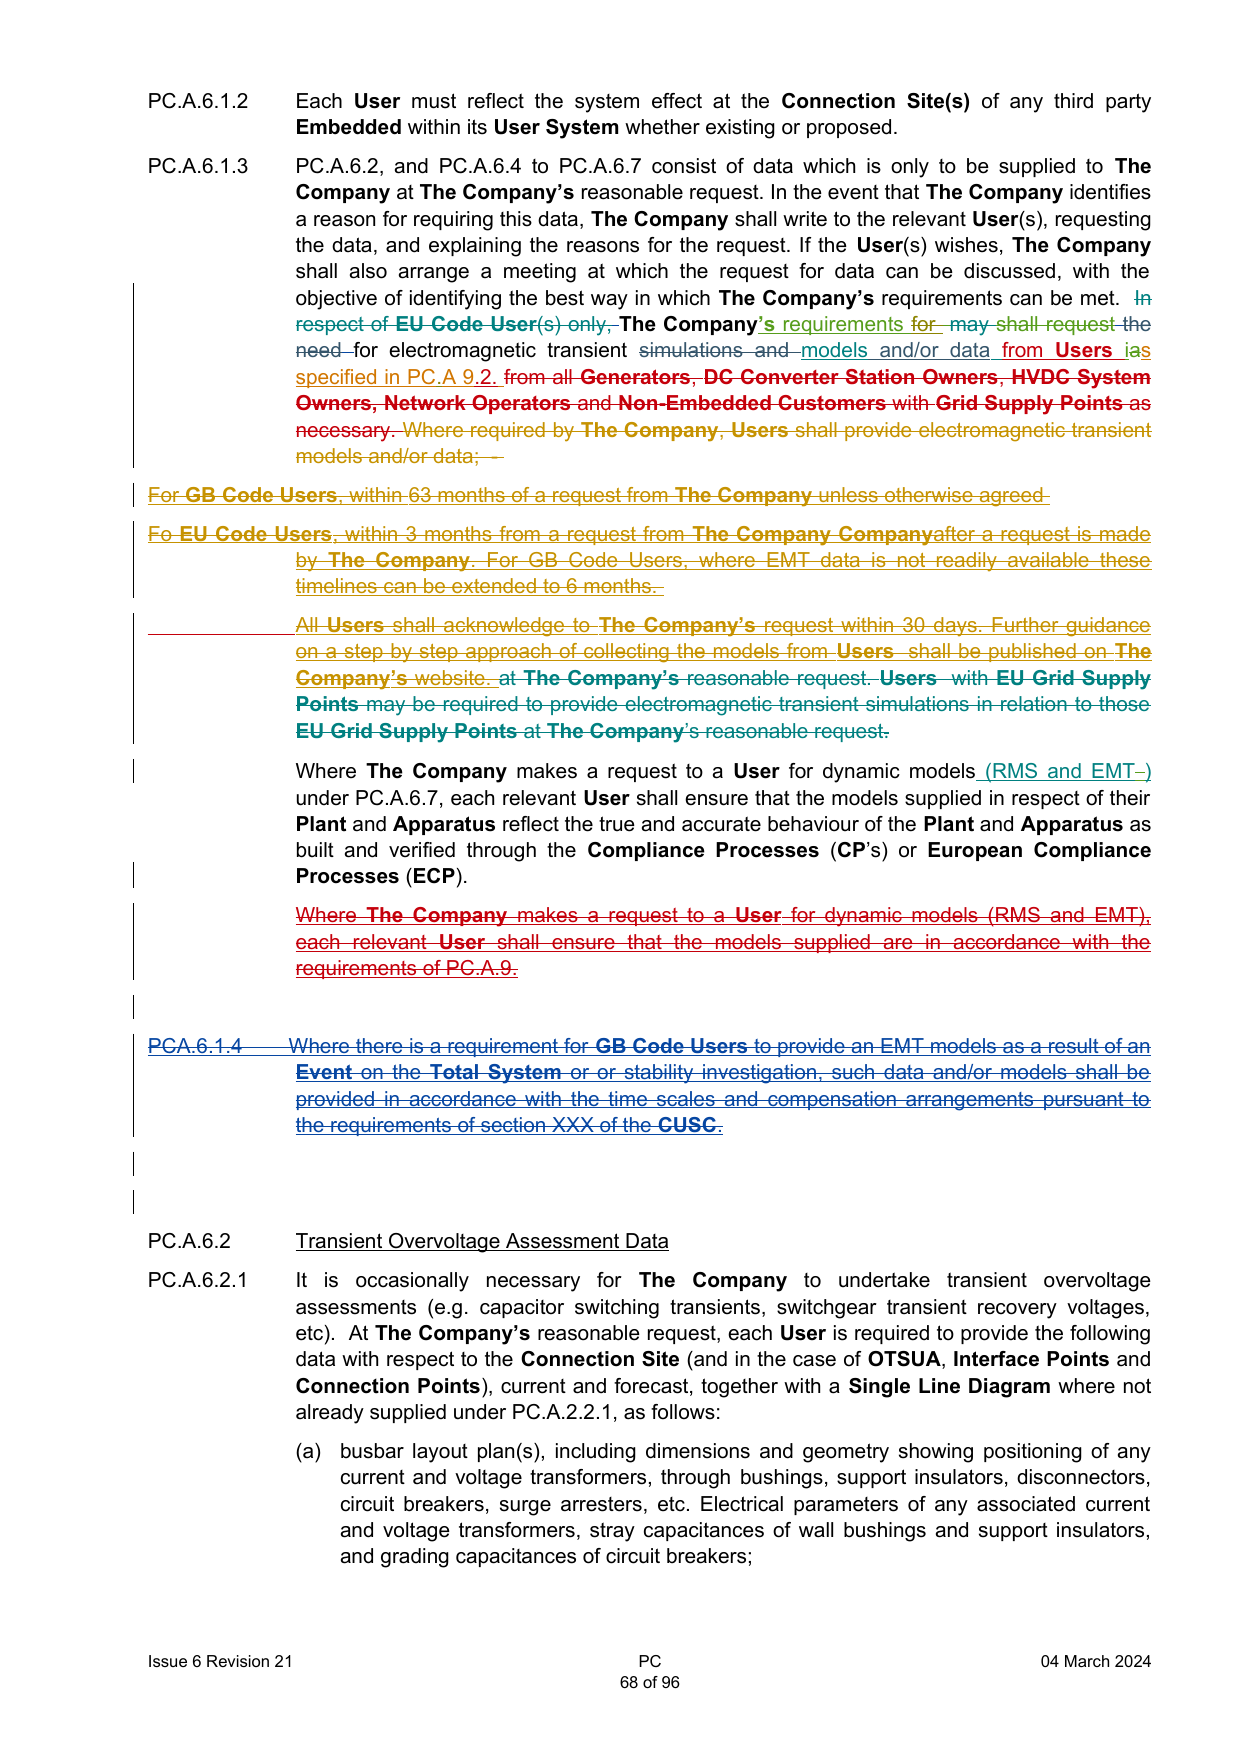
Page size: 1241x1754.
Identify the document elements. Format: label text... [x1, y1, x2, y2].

text PC.A.6.2 Transient Overvoltage Assessment Data [148, 1229, 1152, 1253]
text PC.A.6.1.3 PC.A.6.2, and PC.A.6.4 to PC.A.6.7 consist of data which is only to be supplied to The Company at The Company’s reasonable request. In the event that The Company identifies a reason for requiring this data, The Company shall write to the relevant User(s), requesting the data, and explaining the reasons for the request. If the User(s) wishes, The Company shall also arrange a meeting at which the request for data can be discussed, with the objective of identifying the best way in which The Company’s requirements can be met. The Companyfor electromagnetic transient [148, 154, 1152, 468]
text PC.A.6.1.2 Each User must reflect the system effect at the Connection Site(s) of any third party Embedded within its User System whether existing or proposed. [148, 89, 1152, 139]
text (a) busbar layout plan(s), including dimensions and geometry showing positioning of any current and voltage transformers, through bushings, support insulators, disconnectors, circuit breakers, surge arresters, etc. Electrical parameters of any associated current and voltage transformers, stray capacitances of wall bushings and support insulators, and grading capacitances of circuit breakers; [295, 1439, 1152, 1568]
text PC.A.6.2.1 It is occasionally necessary for The Company to undertake transient overvoltage assessments (e.g. capacitor switching transients, switchgear transient recovery voltages, etc). At The Company’s reasonable request, each User is required to provide the following data with respect to the Connection Site (and in the case of OTSUA, Interface Points and Connection Points), current and forecast, together with a Single Line Diagram where not already supplied under PC.A.2.2.1, as follows: [148, 1268, 1152, 1424]
text Where The Company makes a request to a User for dynamic models under PC.A.6.7, each relevant User shall ensure that the models supplied in respect of their Plant and Apparatus reflect the true and accurate behaviour of the Plant and Apparatus as built and verified through the Compliance Processes (CP’s) or European Compliance Processes (ECP). [295, 759, 1152, 888]
